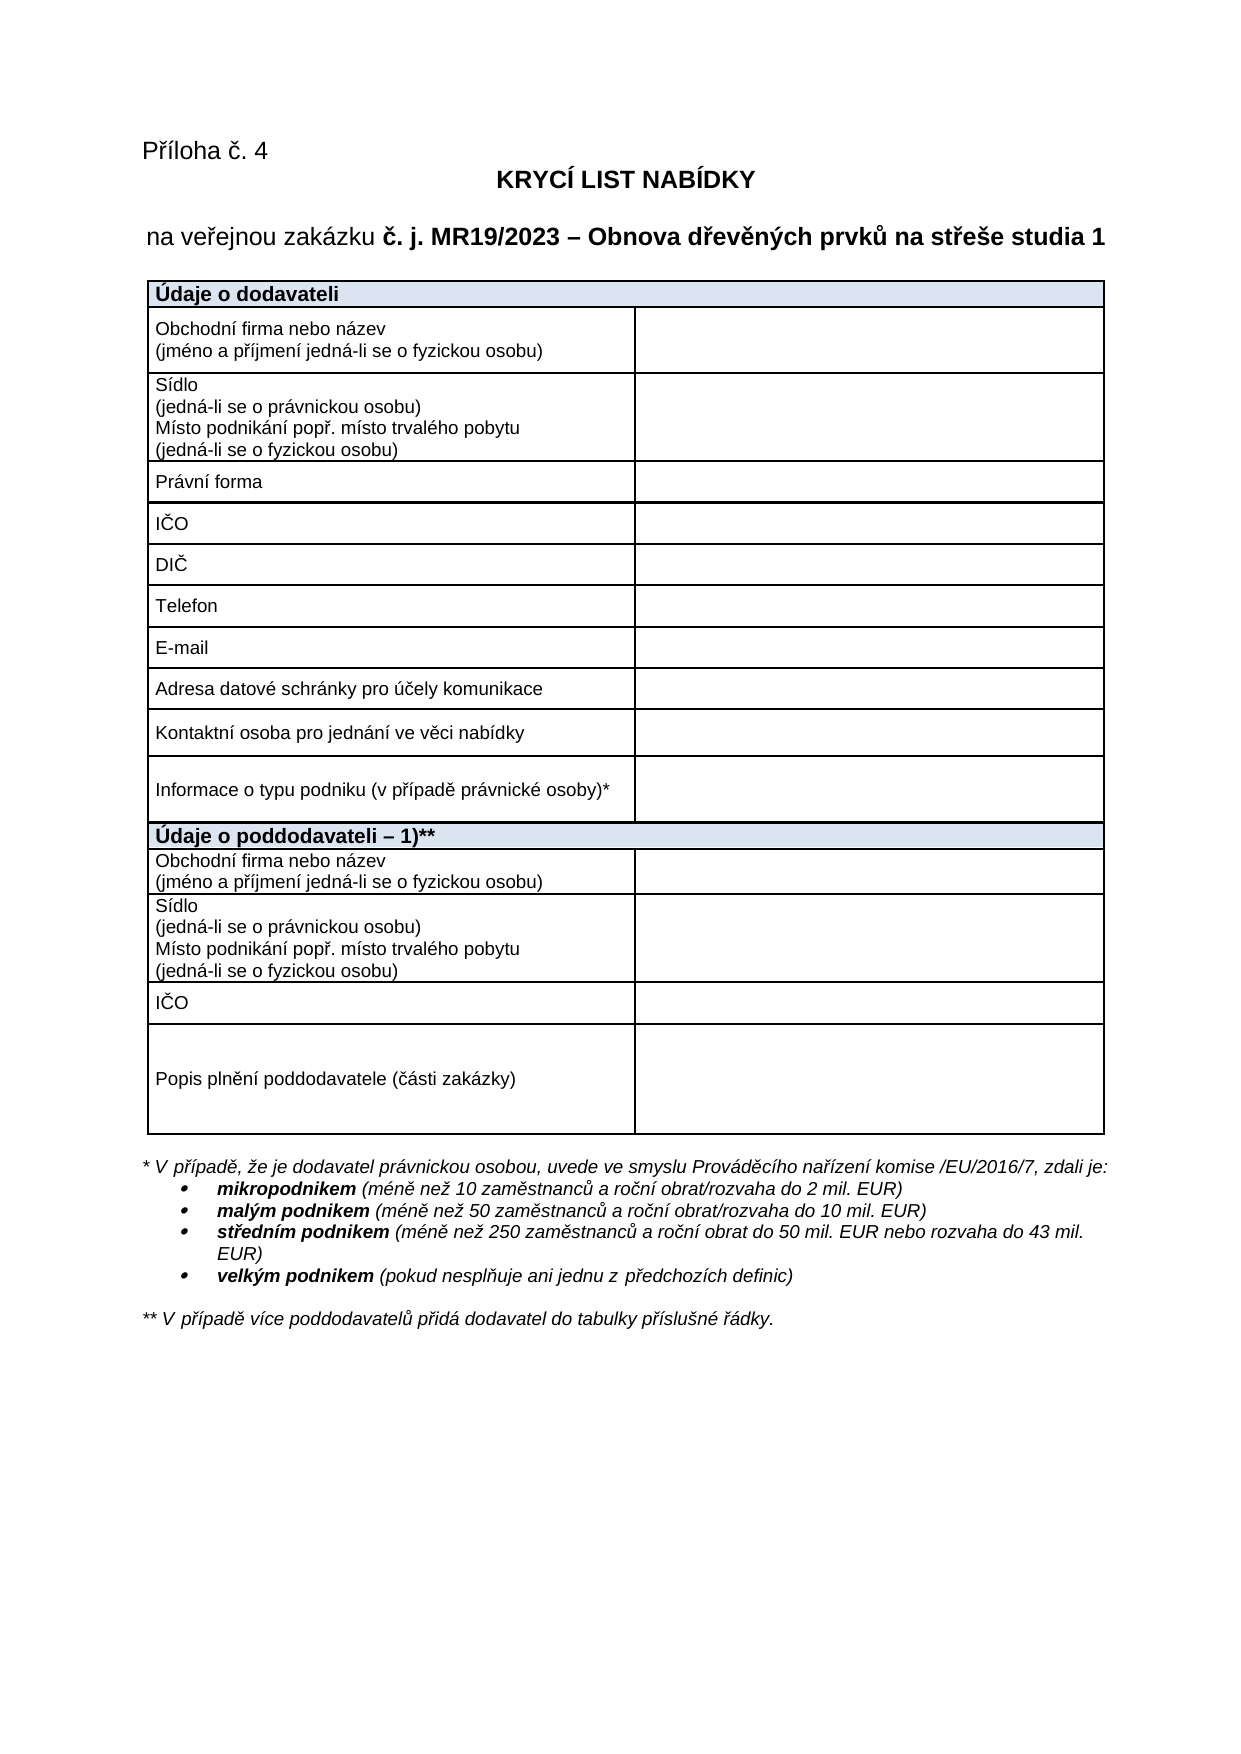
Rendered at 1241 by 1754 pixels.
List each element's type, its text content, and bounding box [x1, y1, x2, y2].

table_cell [636, 462, 1103, 501]
table_cell Telefon [149, 586, 634, 626]
table_cell [636, 983, 1103, 1022]
table_cell [636, 545, 1103, 584]
table_cell [636, 1025, 1103, 1133]
table_cell [636, 850, 1103, 893]
table_cell Adresa datové schránky pro účely komunikace [149, 669, 634, 708]
table_cell Údaje o poddodavateli – 1)** [149, 824, 1103, 847]
table_cell [636, 710, 1103, 755]
text na veřejnou zakázku č. j. MR19/2023 – Obnova dřevěných prvků na střeše studia 1 [142, 222, 1110, 251]
table_cell [636, 628, 1103, 667]
table_cell [636, 757, 1103, 821]
table_cell Kontaktní osoba pro jednání ve věci nabídky [149, 710, 634, 755]
text ** V případě více poddodavatelů přidá dodavatel do tabulky příslušné řádky. [142, 1308, 1110, 1329]
table_cell IČO [149, 983, 634, 1022]
table_cell DIČ [149, 545, 634, 584]
table_cell Informace o typu podniku (v případě právnické osoby)* [149, 757, 634, 821]
table_cell Sídlo (jedná-li se o právnickou osobu) Místo podnikání popř. místo trvalého pobytu (jedná-li se o fyzickou osobu) [149, 374, 634, 460]
list malým podnikem (méně než 50 zaměstnanců a roční obrat/rozvaha do 10 mil. EUR) [179, 1199, 1110, 1221]
table_cell IČO [149, 504, 634, 543]
text KRYCÍ LIST NABÍDKY [142, 164, 1110, 193]
text Příloha č. 4 [142, 136, 1110, 164]
table_cell Obchodní firma nebo název (jméno a příjmení jedná-li se o fyzickou osobu) [149, 308, 634, 372]
list velkým podnikem (pokud nesplňuje ani jednu z předchozích definic) [179, 1264, 1110, 1286]
table_cell [636, 586, 1103, 626]
table_header Údaje o dodavateli [149, 282, 1103, 306]
list středním podnikem (méně než 250 zaměstnanců a roční obrat do 50 mil. EUR nebo rozvaha do 43 mil. EUR) [179, 1221, 1110, 1264]
table_cell [636, 308, 1103, 372]
list mikropodnikem (méně než 10 zaměstnanců a roční obrat/rozvaha do 2 mil. EUR) [179, 1178, 1110, 1199]
table_cell Obchodní firma nebo název (jméno a příjmení jedná-li se o fyzickou osobu) [149, 850, 634, 893]
table_cell Sídlo (jedná-li se o právnickou osobu) Místo podnikání popř. místo trvalého pobytu (jedná-li se o fyzickou osobu) [149, 895, 634, 981]
table_cell E-mail [149, 628, 634, 667]
table_cell [636, 669, 1103, 708]
table_cell [636, 504, 1103, 543]
table_cell Právní forma [149, 462, 634, 501]
table_cell [636, 374, 1103, 460]
table_cell [636, 895, 1103, 981]
table_cell Popis plnění poddodavatele (části zakázky) [149, 1025, 634, 1133]
text * V případě, že je dodavatel právnickou osobou, uvede ve smyslu Prováděcího nařízení komise /EU/2016/7, zdali je: [142, 1156, 1110, 1178]
